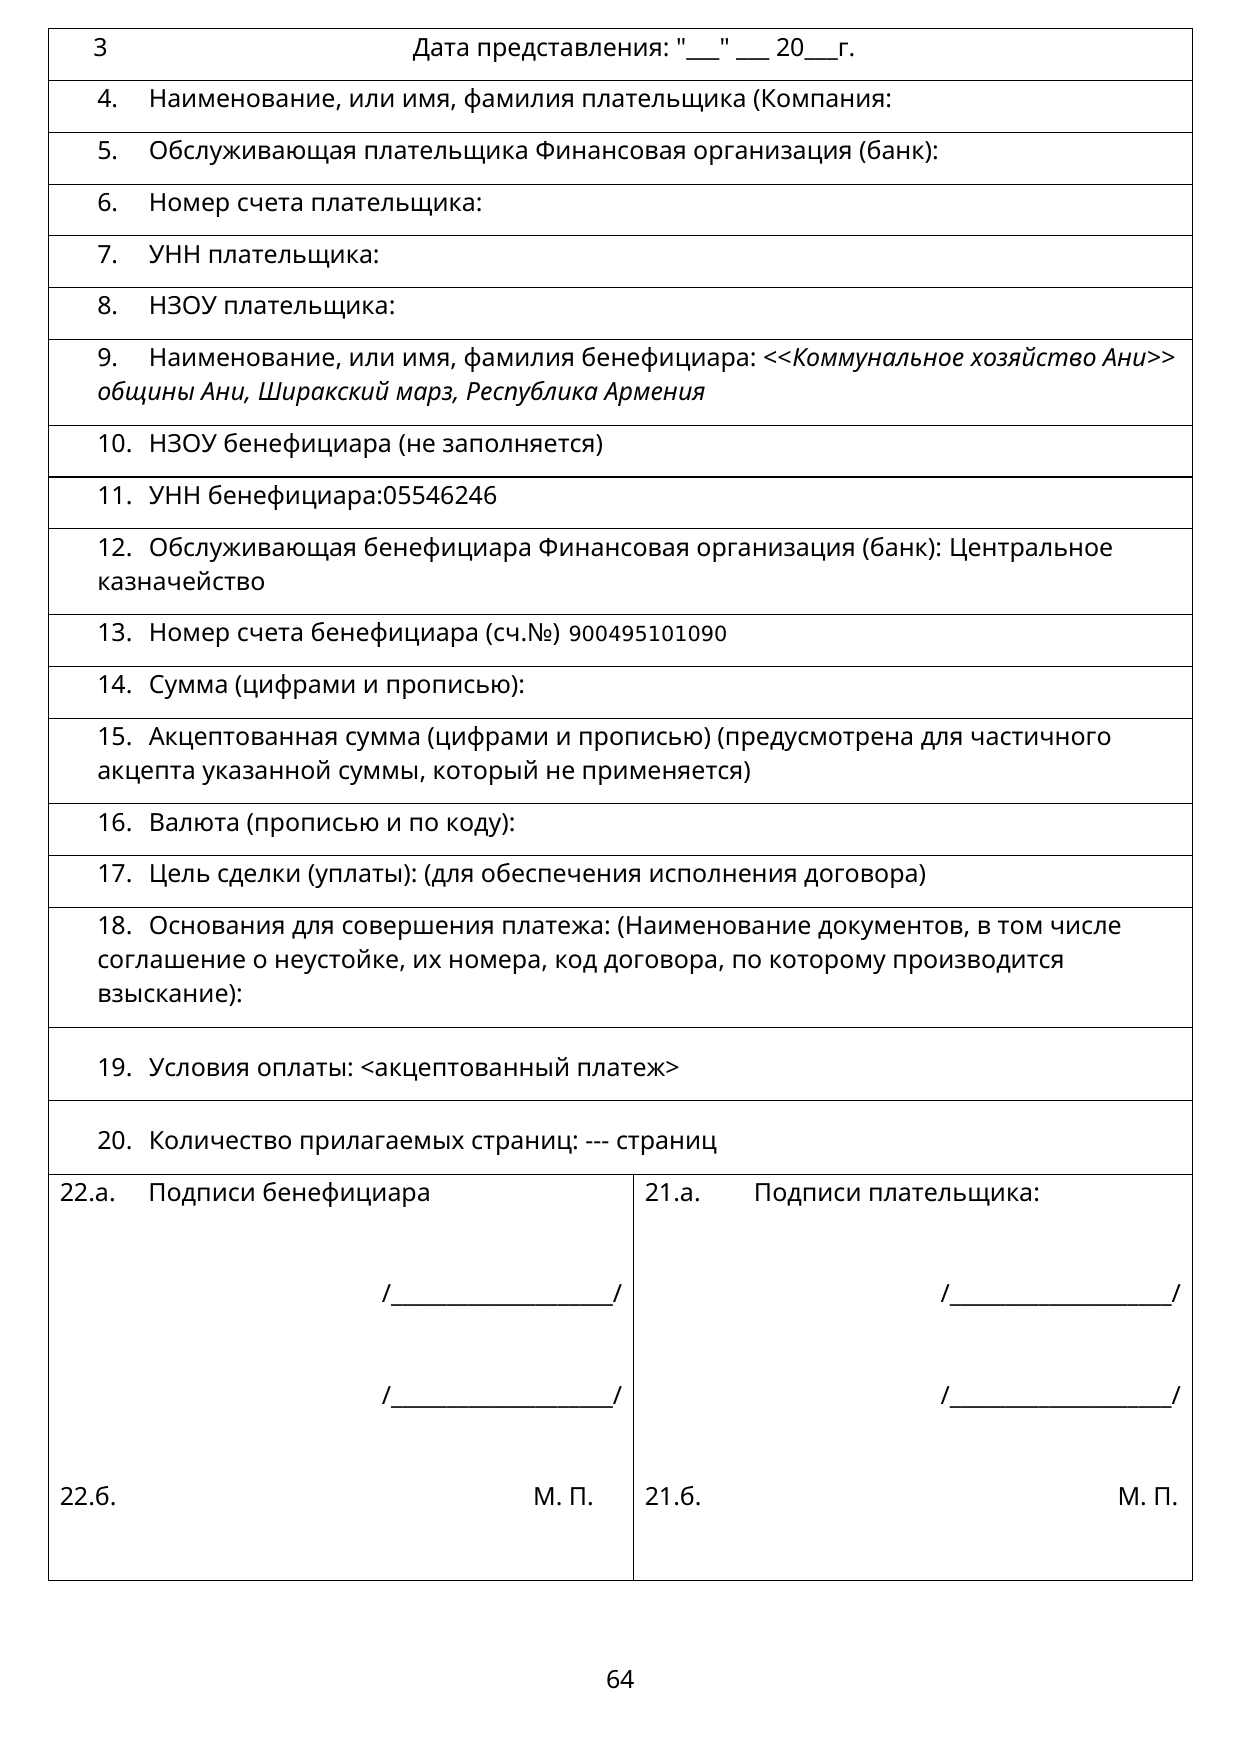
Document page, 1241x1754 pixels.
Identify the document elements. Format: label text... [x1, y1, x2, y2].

table_cell 16. Валюта (прописью и по коду): [49, 804, 1192, 855]
table_cell 4. Наименование, или имя, фамилия плательщика (Компания: [49, 81, 1192, 132]
table_cell 3 Дата представления: "___" ___ 20___г. [49, 29, 1192, 80]
table_cell 6. Номер счета плательщика: [49, 185, 1192, 235]
table_cell 17. Цель сделки (уплаты): (для обеспечения исполнения договора) [49, 856, 1192, 907]
table_cell 7. УНН плательщика: [49, 236, 1192, 287]
table_cell 20. Количество прилагаемых страниц: --- страниц [49, 1101, 1192, 1173]
table_cell 5. Обслуживающая плательщика Финансовая организация (банк): [49, 133, 1192, 183]
table_cell 22.а. Подписи бенефициара /____________________/ /____________________/ 22.б. М. П. [49, 1175, 633, 1580]
table_cell 18. Основания для совершения платежа: (Наименование документов, в том числе соглашение о неустойке, их номера, код договора, по которому производится взыскание): [49, 908, 1192, 1027]
table_cell 14. Сумма (цифрами и прописью): [49, 667, 1192, 717]
table_cell 19. Условия оплаты: <акцептованный платеж> [49, 1028, 1192, 1100]
table_cell 21.а. Подписи плательщика: /____________________/ /____________________/ 21.б. М. П. [634, 1175, 1192, 1580]
table_cell 13. Номер счета бенефициара (сч.№) 900495101090 [49, 615, 1192, 666]
table_cell 9. Наименование, или имя, фамилия бенефициара: <<Коммунальное хозяйство Ани>> общины Ани, Ширакский марз, Республика Армения [49, 340, 1192, 424]
table_cell 12. Обслуживающая бенефициара Финансовая организация (банк): Центральное казначейство [49, 529, 1192, 614]
table_cell 8. НЗОУ плательщика: [49, 288, 1192, 339]
table_cell 11. УНН бенефициара:05546246 [49, 478, 1192, 528]
table_cell 15. Акцептованная сумма (цифрами и прописью) (предусмотрена для частичного акцепта указанной суммы, который не применяется) [49, 719, 1192, 803]
table_cell 10. НЗОУ бенефициара (не заполняется) [49, 426, 1192, 476]
